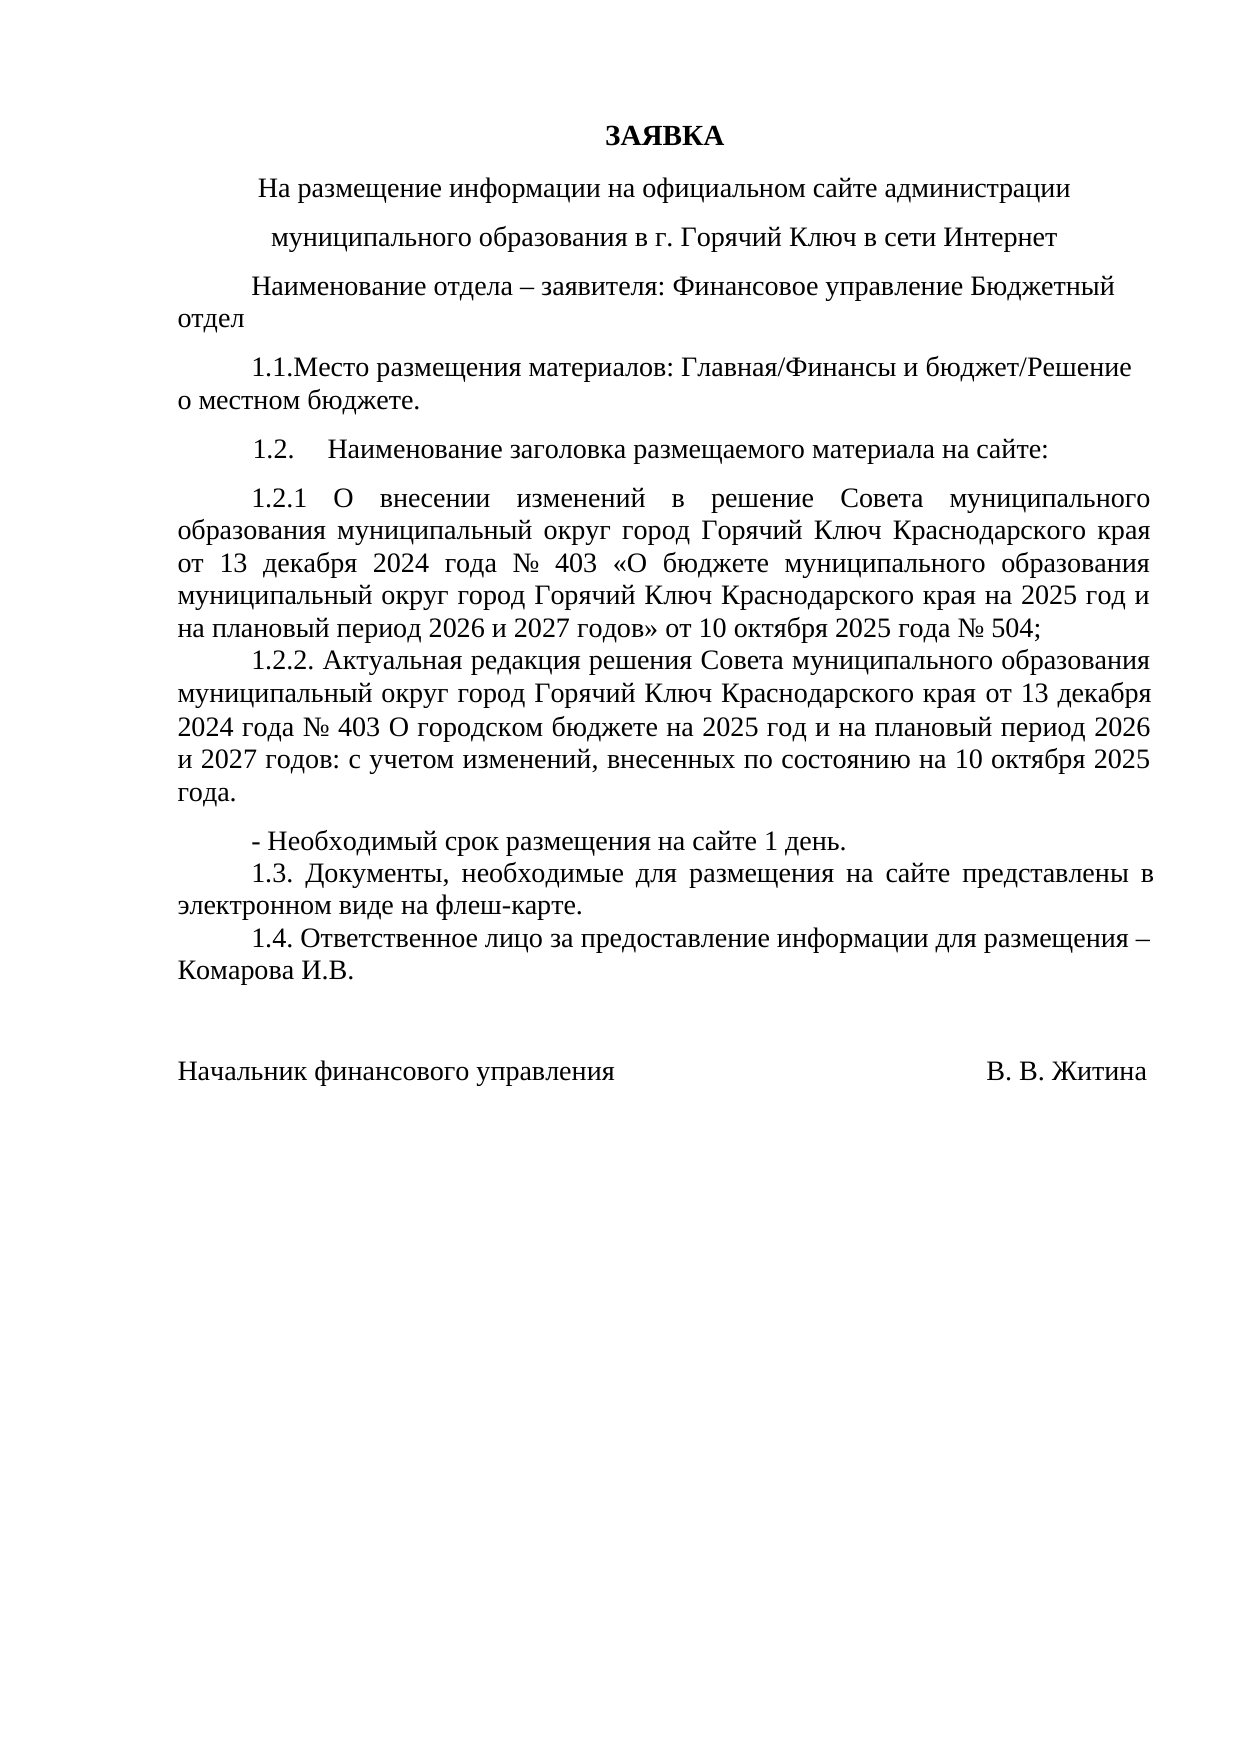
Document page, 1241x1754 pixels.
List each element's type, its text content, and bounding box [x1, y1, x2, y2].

text На размещение информации на официальном сайте администрации [177, 171, 1152, 203]
text 1.4. Ответственное лицо за предоставление информации для размещения – Комарова И.В. [177, 921, 1152, 986]
text Наименование отдела – заявителя: Финансовое управление Бюджетный отдел [177, 269, 1152, 334]
text Начальник финансового управления В. В. Житина [177, 1054, 1152, 1086]
text 1.1.Место размещения материалов: Главная/Финансы и бюджет/Решение о местном бюджете. [177, 351, 1152, 415]
subtitle 1.2.1 О внесении изменений в решение Совета муниципального образования муниципальный округ город Горячий Ключ Краснодарского края от 13 декабря 2024 года № 403 «О бюджете муниципального образования муниципальный округ город Горячий Ключ Краснодарского края на 2025 год и на плановый период 2026 и 2027 годов» от 10 октября 2025 года № 504; [177, 481, 1152, 643]
list Наименование заголовка размещаемого материала на сайте: [252, 432, 1152, 464]
text ЗАЯВКА [177, 118, 1152, 152]
text муниципального образования в г. Горячий Ключ в сети Интернет [177, 220, 1152, 252]
text 1.3. Документы, необходимые для размещения на сайте представлены в электронном виде на флеш-карте. [177, 856, 1156, 921]
text 1.2.2. Актуальная редакция решения Совета муниципального образования муниципальный округ город Горячий Ключ Краснодарского края от 13 декабря 2024 года № 403 О городском бюджете на 2025 год и на плановый период 2026 и 2027 годов: с учетом изменений, внесенных по состоянию на 10 октября 2025 года. [177, 643, 1152, 807]
subtitle - Необходимый срок размещения на сайте 1 день. [177, 824, 1152, 856]
